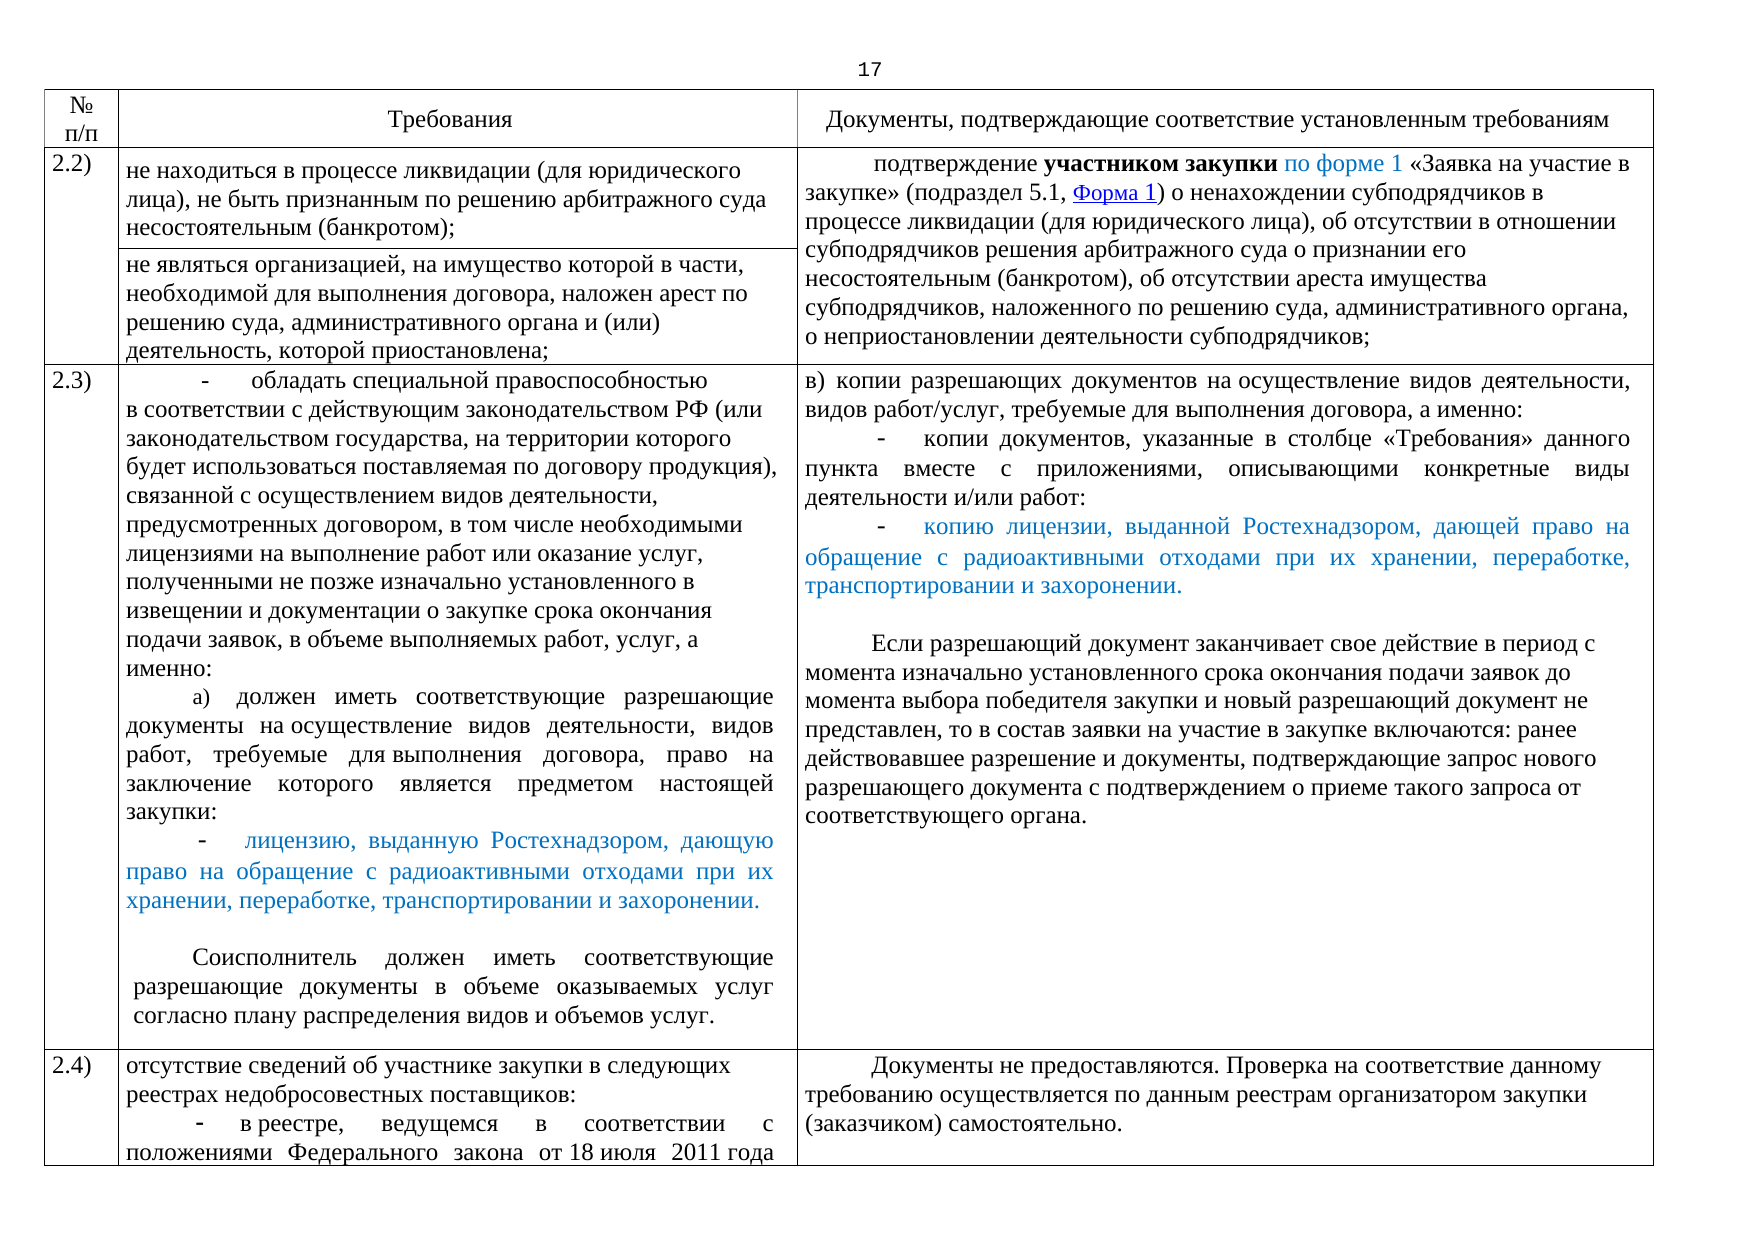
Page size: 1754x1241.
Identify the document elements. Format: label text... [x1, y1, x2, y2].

table_header Требования [119, 90, 797, 147]
table_cell копии разрешающих документов на осуществление видов деятельности, видов работ/услуг, требуемые для выполнения договора, а именно: копии документов, указанные в столбце «Требования» данного пункта вместе с приложениями, описывающими конкретные виды деятельности и/или работ: копию лицензии, выданной Ростехнадзором, дающей право на обращение с радиоактивными отходами при их хранении, переработке, транспортировании и захоронении. Если разрешающий документ заканчивает свое действие в период с момента изначально установленного срока окончания подачи заявок до момента выбора победителя закупки и новый разрешающий документ не представлен, то в состав заявки на участие в закупке включаются: ранее действовавшее разрешение и документы, подтверждающие запрос нового разрешающего документа с подтверждением о приеме такого запроса от соответствующего органа. [798, 365, 1653, 1049]
table_cell 2.3) [45, 365, 118, 1049]
table_cell не находиться в процессе ликвидации (для юридического лица), не быть признанным по решению арбитражного суда несостоятельным (банкротом); [119, 148, 797, 248]
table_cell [119, 1050, 797, 1165]
table_cell не являться организацией, на имущество которой в части, необходимой для выполнения договора, наложен арест по решению суда, административного органа и (или) деятельность, которой приостановлена; [119, 249, 797, 364]
table_header № п/п [45, 90, 118, 147]
table_header Документы, подтверждающие соответствие установленным требованиям [798, 90, 1653, 147]
table_cell подтверждение участником закупки по форме 1 «Заявка на участие в закупке» (подраздел 5.1, Форма 1) о ненахождении субподрядчиков в процессе ликвидации (для юридического лица), об отсутствии в отношении субподрядчиков решения арбитражного суда о признании его несостоятельным (банкротом), об отсутствии ареста имущества субподрядчиков, наложенного по решению суда, административного органа, о неприостановлении деятельности субподрядчиков; [798, 148, 1653, 364]
table_cell 2.2) [45, 148, 118, 364]
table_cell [798, 1050, 1653, 1165]
table_cell - обладать специальной правоспособностью в соответствии с действующим законодательством РФ (или законодательством государства, на территории которого будет использоваться поставляемая по договору продукция), связанной с осуществлением видов деятельности, предусмотренных договором, в том числе необходимыми лицензиями на выполнение работ или оказание услуг, полученными не позже изначально установленного в извещении и документации о закупке срока окончания подачи заявок, в объеме выполняемых работ, услуг, а именно: должен иметь соответствующие разрешающие документы на осуществление видов деятельности, видов работ, требуемые для выполнения договора, право на заключение которого является предметом настоящей закупки: лицензию, выданную Ростехнадзором, дающую право на обращение с радиоактивными отходами при их хранении, переработке, транспортировании и захоронении. Соисполнитель должен иметь соответствующие разрешающие документы в объеме оказываемых услуг согласно плану распределения видов и объемов услуг. [119, 365, 797, 1049]
table_cell 2.4) [45, 1050, 118, 1165]
